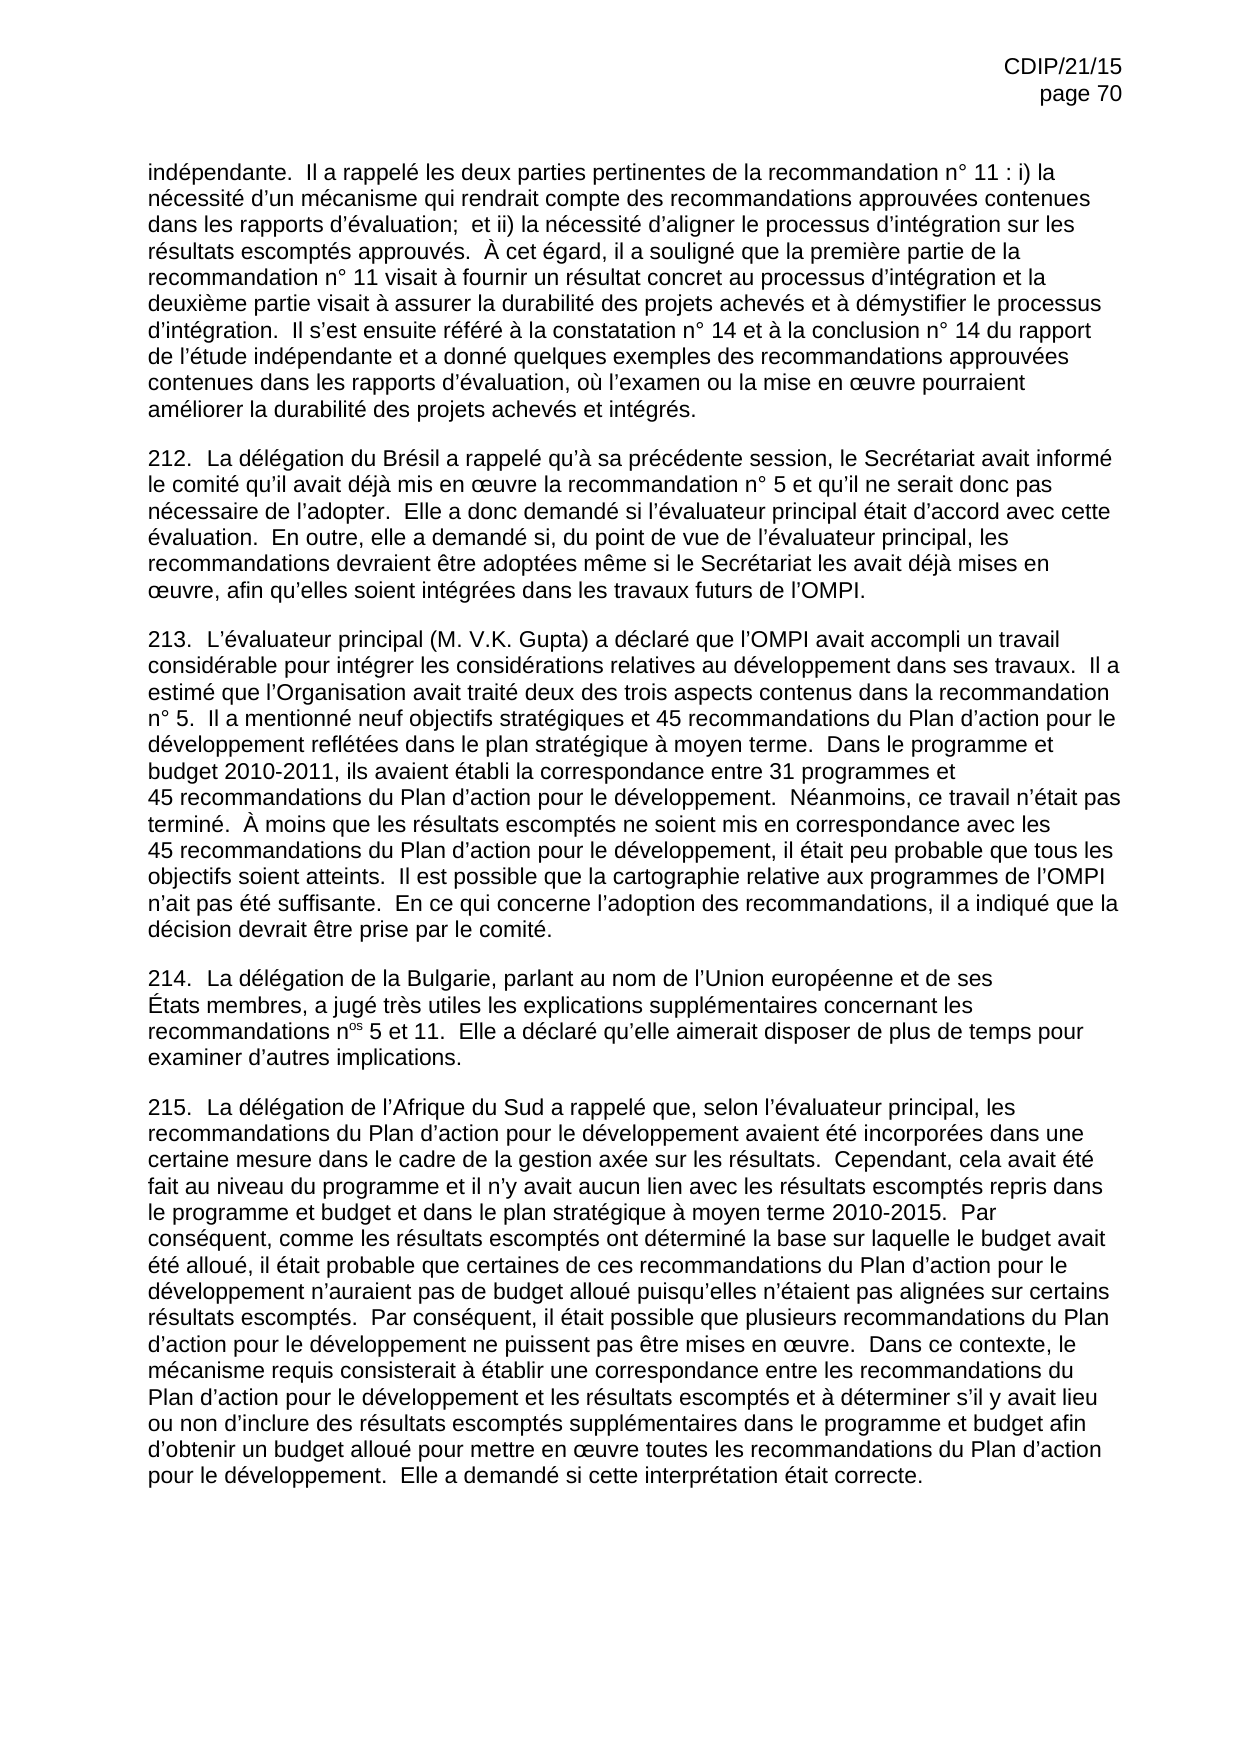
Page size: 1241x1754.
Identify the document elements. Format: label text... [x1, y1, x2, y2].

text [148, 158, 1122, 422]
text La délégation de l’Afrique du Sud a rappelé que, selon l’évaluateur principal, les recommandations du Plan d’action pour le développement avaient été incorporées dans une certaine mesure dans le cadre de la gestion axée sur les résultats. Cependant, cela avait été fait au niveau du programme et il n’y avait aucun lien avec les résultats escomptés repris dans le programme et budget et dans le plan stratégique à moyen terme 2010-2015. Par conséquent, comme les résultats escomptés ont déterminé la base sur laquelle le budget avait été alloué, il était probable que certaines de ces recommandations du Plan d’action pour le développement n’auraient pas de budget alloué puisqu’elles n’étaient pas alignées sur certains résultats escomptés. Par conséquent, il était possible que plusieurs recommandations du Plan d’action pour le développement ne puissent pas être mises en œuvre. Dans ce contexte, le mécanisme requis consisterait à établir une correspondance entre les recommandations du Plan d’action pour le développement et les résultats escomptés et à déterminer s’il y avait lieu ou non d’inclure des résultats escomptés supplémentaires dans le programme et budget afin d’obtenir un budget alloué pour mettre en œuvre toutes les recommandations du Plan d’action pour le développement. Elle a demandé si cette interprétation était correcte. [148, 1093, 1122, 1489]
text La délégation de la Bulgarie, parlant au nom de l’Union européenne et de ses États membres, a jugé très utiles les explications supplémentaires concernant les recommandations nos 5 et 11. Elle a déclaré qu’elle aimerait disposer de plus de temps pour examiner d’autres implications. [148, 965, 1122, 1071]
text La délégation du Brésil a rappelé qu’à sa précédente session, le Secrétariat avait informé le comité qu’il avait déjà mis en œuvre la recommandation n° 5 et qu’il ne serait donc pas nécessaire de l’adopter. Elle a donc demandé si l’évaluateur principal était d’accord avec cette évaluation. En outre, elle a demandé si, du point de vue de l’évaluateur principal, les recommandations devraient être adoptées même si le Secrétariat les avait déjà mises en œuvre, afin qu’elles soient intégrées dans les travaux futurs de l’OMPI. [148, 445, 1122, 603]
text L’évaluateur principal (M. V.K. Gupta) a déclaré que l’OMPI avait accompli un travail considérable pour intégrer les considérations relatives au développement dans ses travaux. Il a estimé que l’Organisation avait traité deux des trois aspects contenus dans la recommandation n° 5. Il a mentionné neuf objectifs stratégiques et 45 recommandations du Plan d’action pour le développement reflétées dans le plan stratégique à moyen terme. Dans le programme et budget 2010-2011, ils avaient établi la correspondance entre 31 programmes et 45 recommandations du Plan d’action pour le développement. Néanmoins, ce travail n’était pas terminé. À moins que les résultats escomptés ne soient mis en correspondance avec les 45 recommandations du Plan d’action pour le développement, il était peu probable que tous les objectifs soient atteints. Il est possible que la cartographie relative aux programmes de l’OMPI n’ait pas été suffisante. En ce qui concerne l’adoption des recommandations, il a indiqué que la décision devrait être prise par le comité. [148, 626, 1122, 942]
